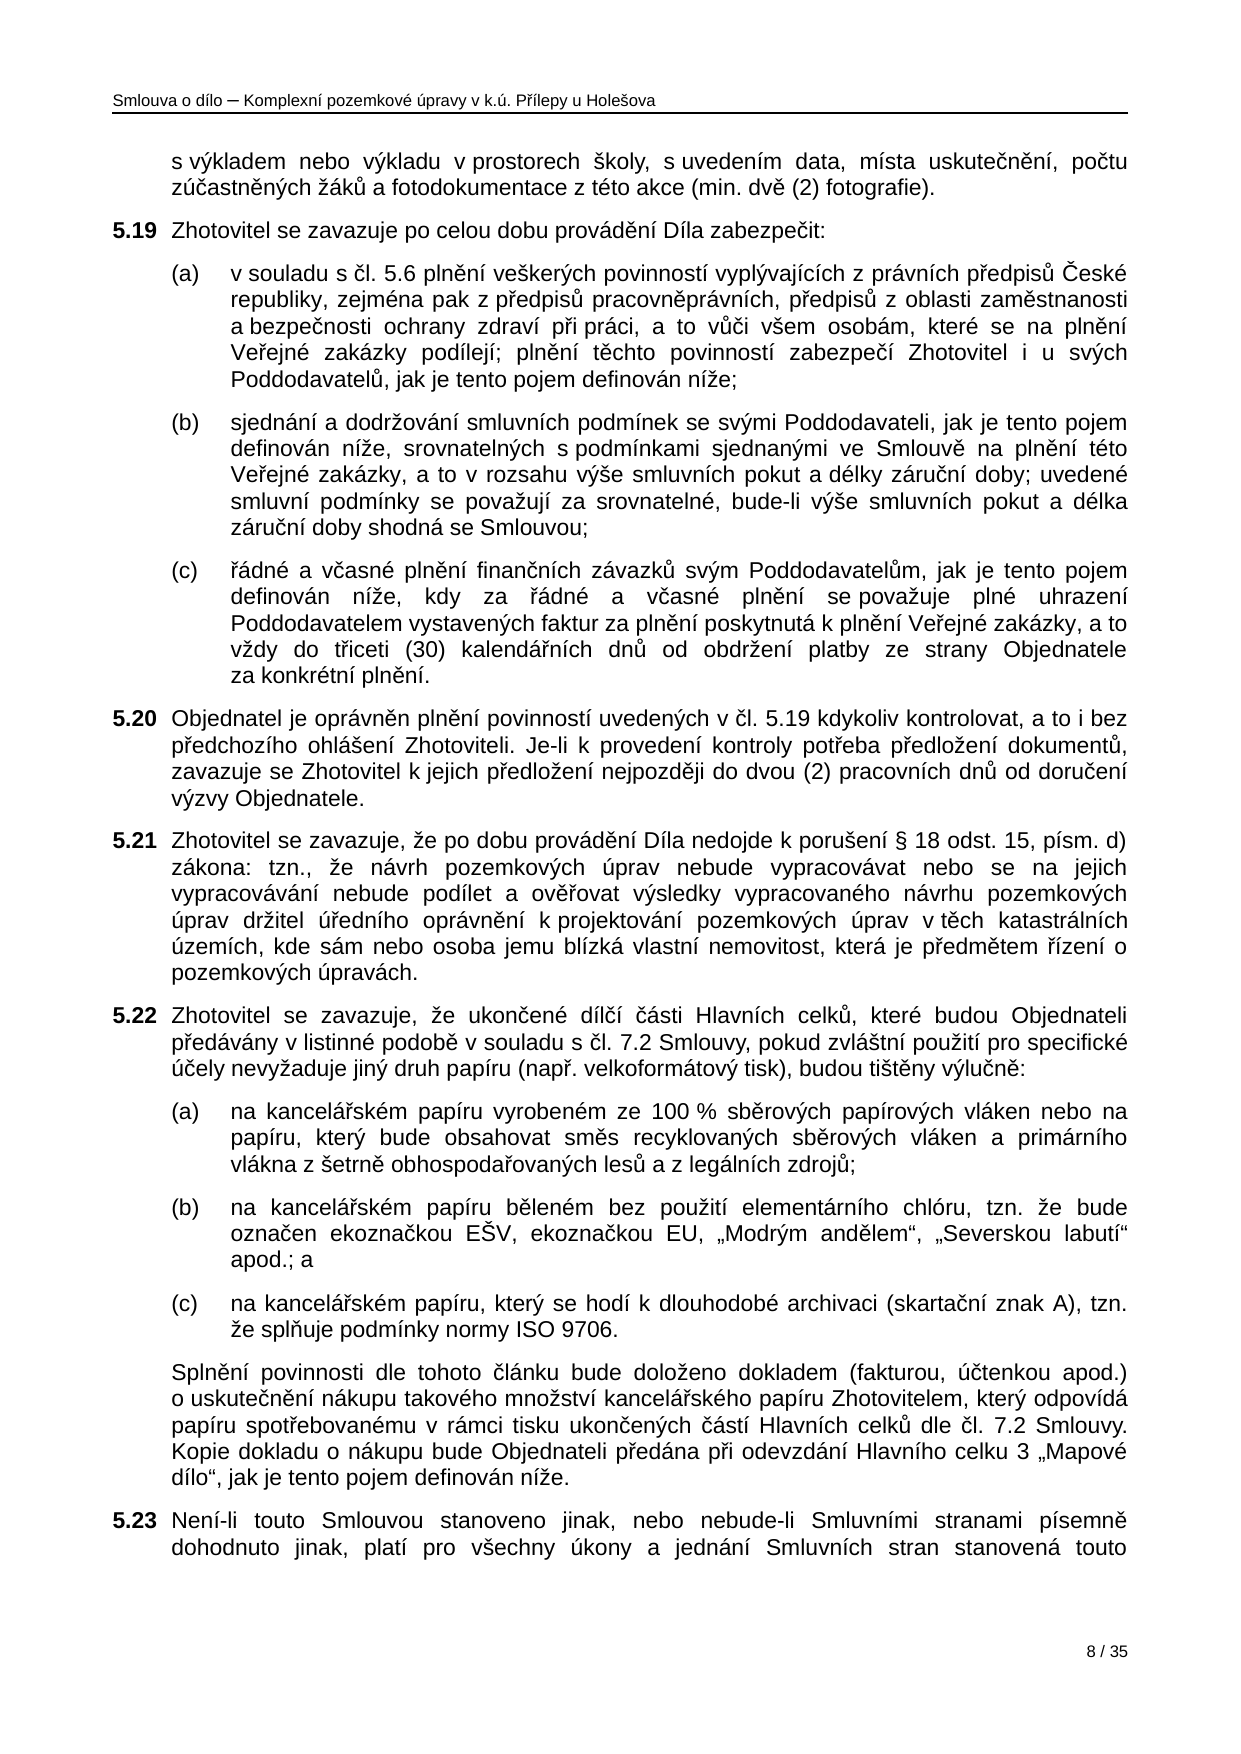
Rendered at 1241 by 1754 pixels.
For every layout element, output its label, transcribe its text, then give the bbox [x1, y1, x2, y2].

text Objednatel je oprávněn plnění povinností uvedených v čl. 5.19 kdykoliv kontrolovat, a to i bez předchozího ohlášení Zhotoviteli. Je-li k provedení kontroly potřeba předložení dokumentů, zavazuje se Zhotovitel k jejich předložení nejpozději do dvou (2) pracovních dnů od doručení výzvy Objednatele. [112, 705, 1128, 811]
list na kancelářském papíru vyrobeném ze 100 % sběrových papírových vláken nebo na papíru, který bude obsahovat směs recyklovaných sběrových vláken a primárního vlákna z šetrně obhospodařovaných lesů a z legálních zdrojů; [171, 1098, 1128, 1177]
list na kancelářském papíru, který se hodí k dlouhodobé archivaci (skartační znak A), tzn. že splňuje podmínky normy ISO 9706. [171, 1289, 1128, 1342]
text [112, 148, 1128, 200]
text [112, 1507, 1128, 1560]
list Splnění povinnosti dle tohoto článku bude doloženo dokladem (fakturou, účtenkou apod.) o uskutečnění nákupu takového množství kancelářského papíru Zhotovitelem, který odpovídá papíru spotřebovanému v rámci tisku ukončených částí Hlavních celků dle čl. 7.2 Smlouvy. Kopie dokladu o nákupu bude Objednateli předána při odevzdání Hlavního celku 3 „Mapové dílo“, jak je tento pojem definován níže. [171, 1359, 1128, 1491]
text Zhotovitel se zavazuje po celou dobu provádění Díla zabezpečit: [112, 217, 1128, 243]
list na kancelářském papíru běleném bez použití elementárního chlóru, tzn. že bude označen ekoznačkou EŠV, ekoznačkou EU, „Modrým andělem“, „Severskou labutí“ apod.; a [171, 1194, 1128, 1273]
list řádné a včasné plnění finančních závazků svým Poddodavatelům, jak je tento pojem definován níže, kdy za řádné a včasné plnění se považuje plné uhrazení Poddodavatelem vystavených faktur za plnění poskytnutá k plnění Veřejné zakázky, a to vždy do třiceti (30) kalendářních dnů od obdržení platby ze strany Objednatele za konkrétní plnění. [171, 557, 1128, 689]
list v souladu s čl. 5.6 plnění veškerých povinností vyplývajících z právních předpisů České republiky, zejména pak z předpisů pracovněprávních, předpisů z oblasti zaměstnanosti a bezpečnosti ochrany zdraví při práci, a to vůči všem osobám, které se na plnění Veřejné zakázky podílejí; plnění těchto povinností zabezpečí Zhotovitel i u svých Poddodavatelů, jak je tento pojem definován níže; [171, 260, 1128, 392]
list sjednání a dodržování smluvních podmínek se svými Poddodavateli, jak je tento pojem definován níže, srovnatelných s podmínkami sjednanými ve Smlouvě na plnění této Veřejné zakázky, a to v rozsahu výše smluvních pokut a délky záruční doby; uvedené smluvní podmínky se považují za srovnatelné, bude-li výše smluvních pokut a délka záruční doby shodná se Smlouvou; [171, 408, 1128, 540]
text Zhotovitel se zavazuje, že ukončené dílčí části Hlavních celků, které budou Objednateli předávány v listinné podobě v souladu s čl. 7.2 Smlouvy, pokud zvláštní použití pro specifické účely nevyžaduje jiný druh papíru (např. velkoformátový tisk), budou tištěny výlučně: [112, 1002, 1128, 1081]
text Zhotovitel se zavazuje, že po dobu provádění Díla nedojde k porušení § 18 odst. 15, písm. d) zákona: tzn., že návrh pozemkových úprav nebude vypracovávat nebo se na jejich vypracovávání nebude podílet a ověřovat výsledky vypracovaného návrhu pozemkových úprav držitel úředního oprávnění k projektování pozemkových úprav v těch katastrálních územích, kde sám nebo osoba jemu blízká vlastní nemovitost, která je předmětem řízení o pozemkových úpravách. [112, 827, 1128, 986]
